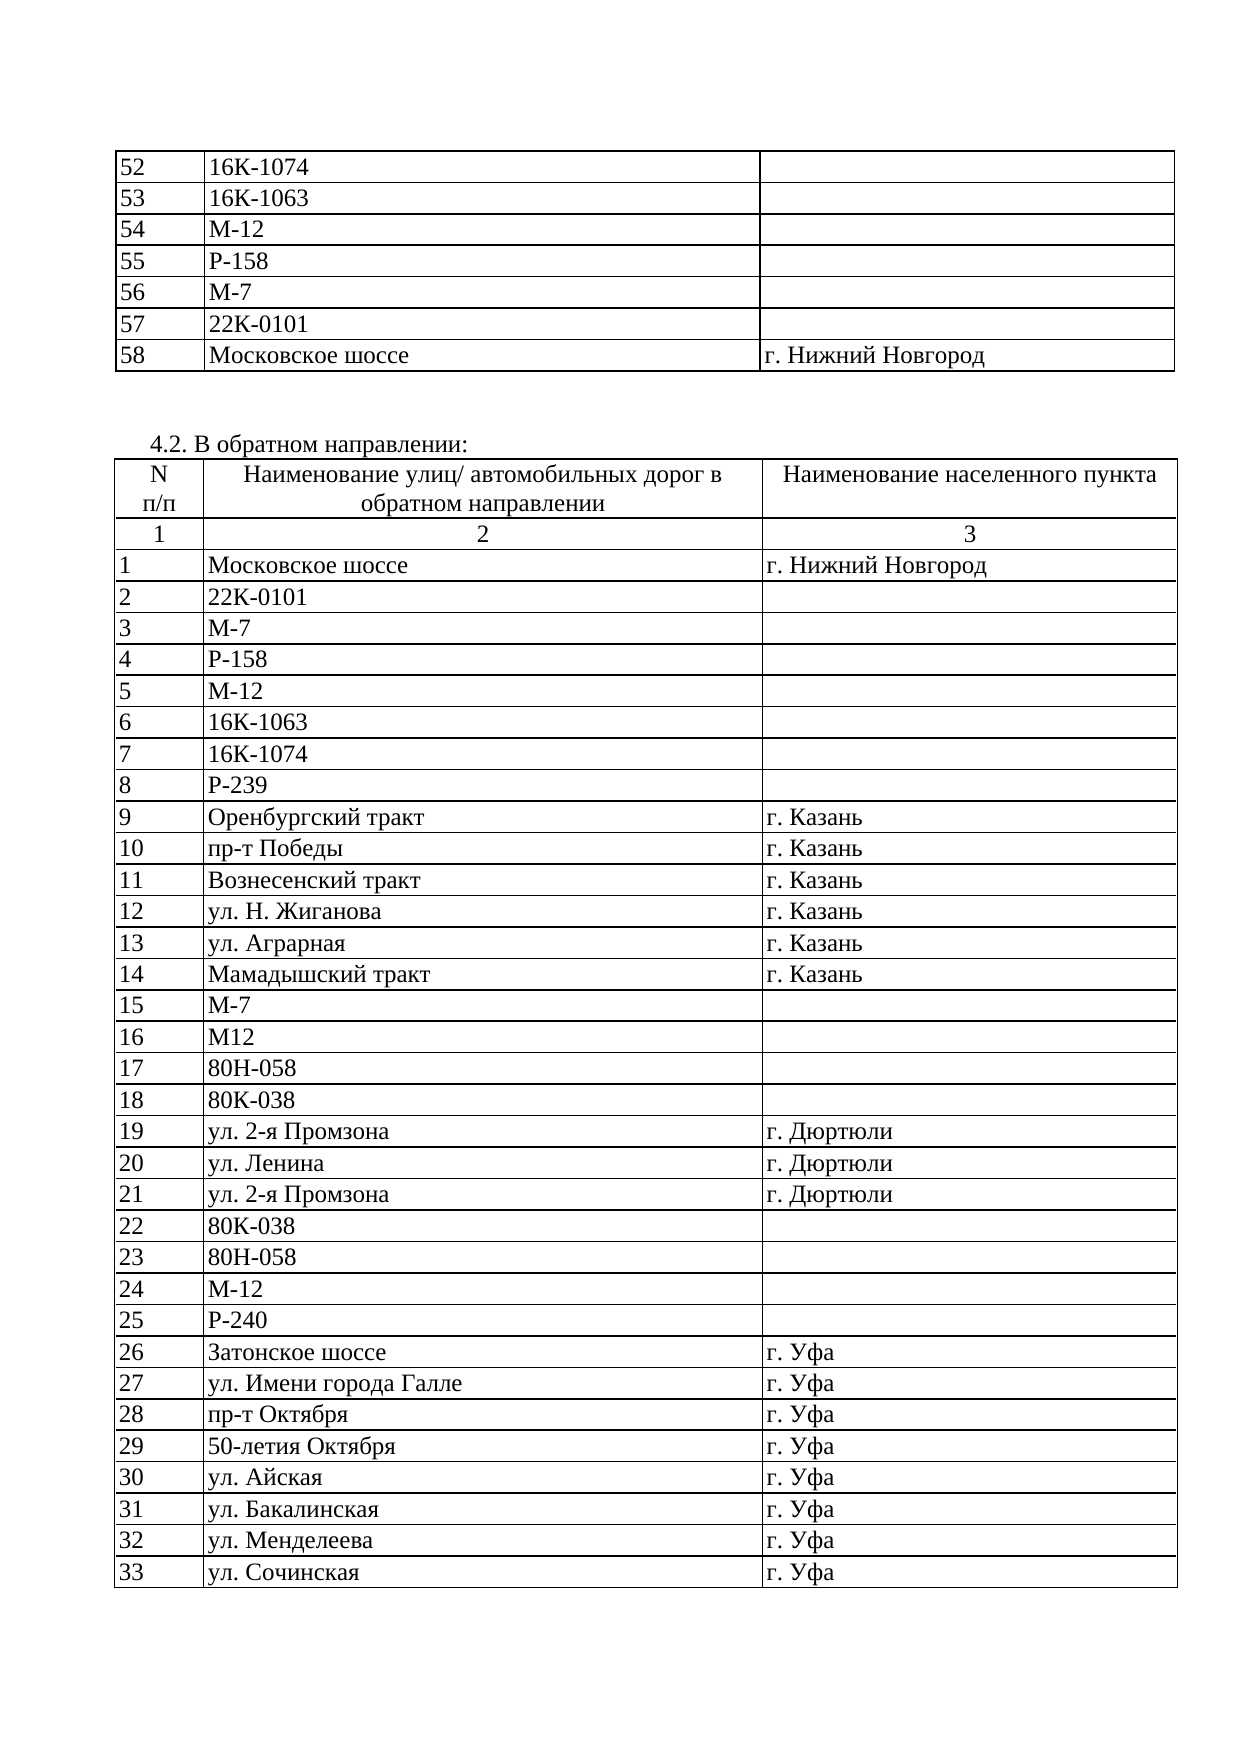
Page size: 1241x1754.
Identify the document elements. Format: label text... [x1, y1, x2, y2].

table_cell г. Уфа [763, 1524, 1177, 1555]
table_cell 55 [117, 246, 204, 276]
table_cell пр-т Победы [204, 833, 762, 863]
table_cell 18 [115, 1084, 203, 1115]
table_cell 5 [115, 675, 203, 706]
table_cell 16К-1074 [205, 152, 759, 181]
table_cell г. Казань [763, 832, 1177, 863]
table_cell Р-158 [204, 645, 762, 674]
table_cell Р-240 [204, 1305, 762, 1335]
table_cell [763, 1272, 1177, 1303]
table_cell 14 [115, 959, 203, 989]
table_cell ул. Бакалинская [204, 1494, 762, 1524]
table_cell г. Уфа [763, 1492, 1177, 1524]
table_header Наименование населенного пункта [763, 460, 1177, 517]
table_cell г. Уфа [763, 1366, 1177, 1398]
table_cell [763, 737, 1177, 769]
table_cell 24 [115, 1273, 203, 1303]
table_cell 16 [115, 1021, 203, 1052]
table_cell г. Дюртюли [763, 1146, 1177, 1178]
table_cell [763, 1020, 1177, 1052]
table_cell [763, 1241, 1177, 1272]
table_cell г. Нижний Новгород [761, 340, 1174, 370]
table_cell 80К-038 [204, 1211, 762, 1241]
table_cell [763, 1052, 1177, 1083]
table_cell 57 [117, 309, 204, 339]
table_cell 20 [115, 1147, 203, 1178]
table_cell 53 [117, 183, 204, 213]
text 4.2. В обратном направлении: [150, 429, 1090, 458]
table_cell 32 [115, 1525, 203, 1555]
table_header Наименование улиц/ автомобильных дорог в обратном направлении [204, 460, 762, 517]
table_cell 27 [115, 1368, 203, 1398]
table_cell [761, 309, 1174, 339]
table_cell г. Дюртюли [763, 1178, 1177, 1209]
table_cell пр-т Октября [204, 1400, 762, 1429]
table_cell Р-158 [205, 246, 759, 276]
table_cell Р-239 [204, 770, 762, 800]
table_cell 80К-038 [204, 1085, 762, 1115]
table_cell 50-летия Октября [204, 1431, 762, 1461]
table_cell [763, 989, 1177, 1020]
table_cell М-7 [204, 991, 762, 1020]
table_cell М-12 [204, 1274, 762, 1303]
table_cell 16К-1063 [204, 707, 762, 737]
table_cell г. Уфа [763, 1398, 1177, 1429]
table_cell Оренбургский тракт [204, 802, 762, 832]
table_cell 2 [204, 519, 762, 548]
table_cell [761, 215, 1174, 244]
table_cell [761, 183, 1174, 213]
table_cell 3 [763, 517, 1177, 548]
table_cell г. Уфа [763, 1335, 1177, 1366]
table_cell М-7 [205, 277, 759, 307]
table_cell 10 [115, 833, 203, 863]
table_cell 54 [117, 215, 204, 244]
table_cell ул. Айская [204, 1462, 762, 1492]
table_cell 11 [115, 864, 203, 894]
table_cell ул. Имени города Галле [204, 1368, 762, 1398]
table_cell 16К-1063 [205, 183, 759, 213]
table_cell 56 [117, 277, 204, 307]
table_cell 9 [115, 801, 203, 832]
table_cell 4 [115, 644, 203, 674]
table_cell ул. Сочинская [204, 1557, 762, 1587]
table_cell 3 [115, 613, 203, 643]
table_cell Вознесенский тракт [204, 865, 762, 894]
table_cell 13 [115, 927, 203, 957]
table_cell г. Уфа [763, 1555, 1177, 1587]
table_cell ул. 2-я Промзона [204, 1179, 762, 1209]
table_cell М-12 [205, 215, 759, 244]
table_cell 1 [115, 550, 203, 580]
table_cell М-12 [204, 676, 762, 706]
table_cell 19 [115, 1116, 203, 1146]
table_header N п/п [115, 460, 203, 517]
table_cell 23 [115, 1242, 203, 1272]
table_cell [763, 1304, 1177, 1335]
table_cell [761, 277, 1174, 307]
table_cell 80Н-058 [204, 1053, 762, 1083]
table_cell М12 [204, 1022, 762, 1052]
table_cell 30 [115, 1462, 203, 1492]
table_cell 15 [115, 990, 203, 1020]
table_cell [761, 246, 1174, 276]
table_cell г. Казань [763, 800, 1177, 832]
table_cell ул. Менделеева [204, 1525, 762, 1555]
table_cell 6 [115, 707, 203, 737]
table_cell [763, 1209, 1177, 1241]
table_cell 22 [115, 1210, 203, 1241]
table_cell [763, 769, 1177, 800]
table_cell ул. Аграрная [204, 928, 762, 957]
table_cell ул. Ленина [204, 1148, 762, 1178]
table_cell 1 [115, 518, 203, 548]
table_cell 22К-0101 [204, 582, 762, 611]
table_cell [763, 674, 1177, 706]
table_cell г. Дюртюли [763, 1115, 1177, 1146]
table_cell 8 [115, 770, 203, 800]
table_cell 28 [115, 1399, 203, 1429]
table_cell М-7 [204, 613, 762, 643]
table_cell 7 [115, 738, 203, 769]
table_cell 26 [115, 1336, 203, 1366]
table_cell г. Нижний Новгород [763, 549, 1177, 580]
table_cell ул. 2-я Промзона [204, 1116, 762, 1146]
table_cell г. Казань [763, 863, 1177, 894]
table_cell г. Казань [763, 895, 1177, 926]
table_cell 21 [115, 1179, 203, 1209]
table_cell г. Казань [763, 958, 1177, 989]
table_cell ул. Н. Жиганова [204, 896, 762, 926]
table_cell Московское шоссе [205, 340, 759, 370]
table_cell Мамадышский тракт [204, 959, 762, 989]
table_cell 80Н-058 [204, 1242, 762, 1272]
table_cell [763, 611, 1177, 643]
table_cell 58 [117, 340, 204, 370]
table_cell 2 [115, 581, 203, 611]
table_cell [763, 1083, 1177, 1115]
table_cell 16К-1074 [204, 739, 762, 769]
table_cell 12 [115, 896, 203, 926]
table_cell г. Уфа [763, 1461, 1177, 1492]
table_cell 31 [115, 1493, 203, 1524]
table_cell [761, 152, 1174, 181]
table_cell Затонское шоссе [204, 1337, 762, 1366]
table_cell [763, 580, 1177, 611]
table_cell Московское шоссе [204, 550, 762, 580]
table_cell г. Уфа [763, 1429, 1177, 1461]
table_cell [763, 643, 1177, 674]
table_cell 29 [115, 1430, 203, 1461]
table_cell 33 [115, 1556, 203, 1587]
table_cell 17 [115, 1053, 203, 1083]
table_cell г. Казань [763, 926, 1177, 957]
table_cell 22К-0101 [205, 309, 759, 339]
table_cell 52 [117, 152, 204, 181]
table_cell [763, 706, 1177, 737]
table_cell 25 [115, 1305, 203, 1335]
